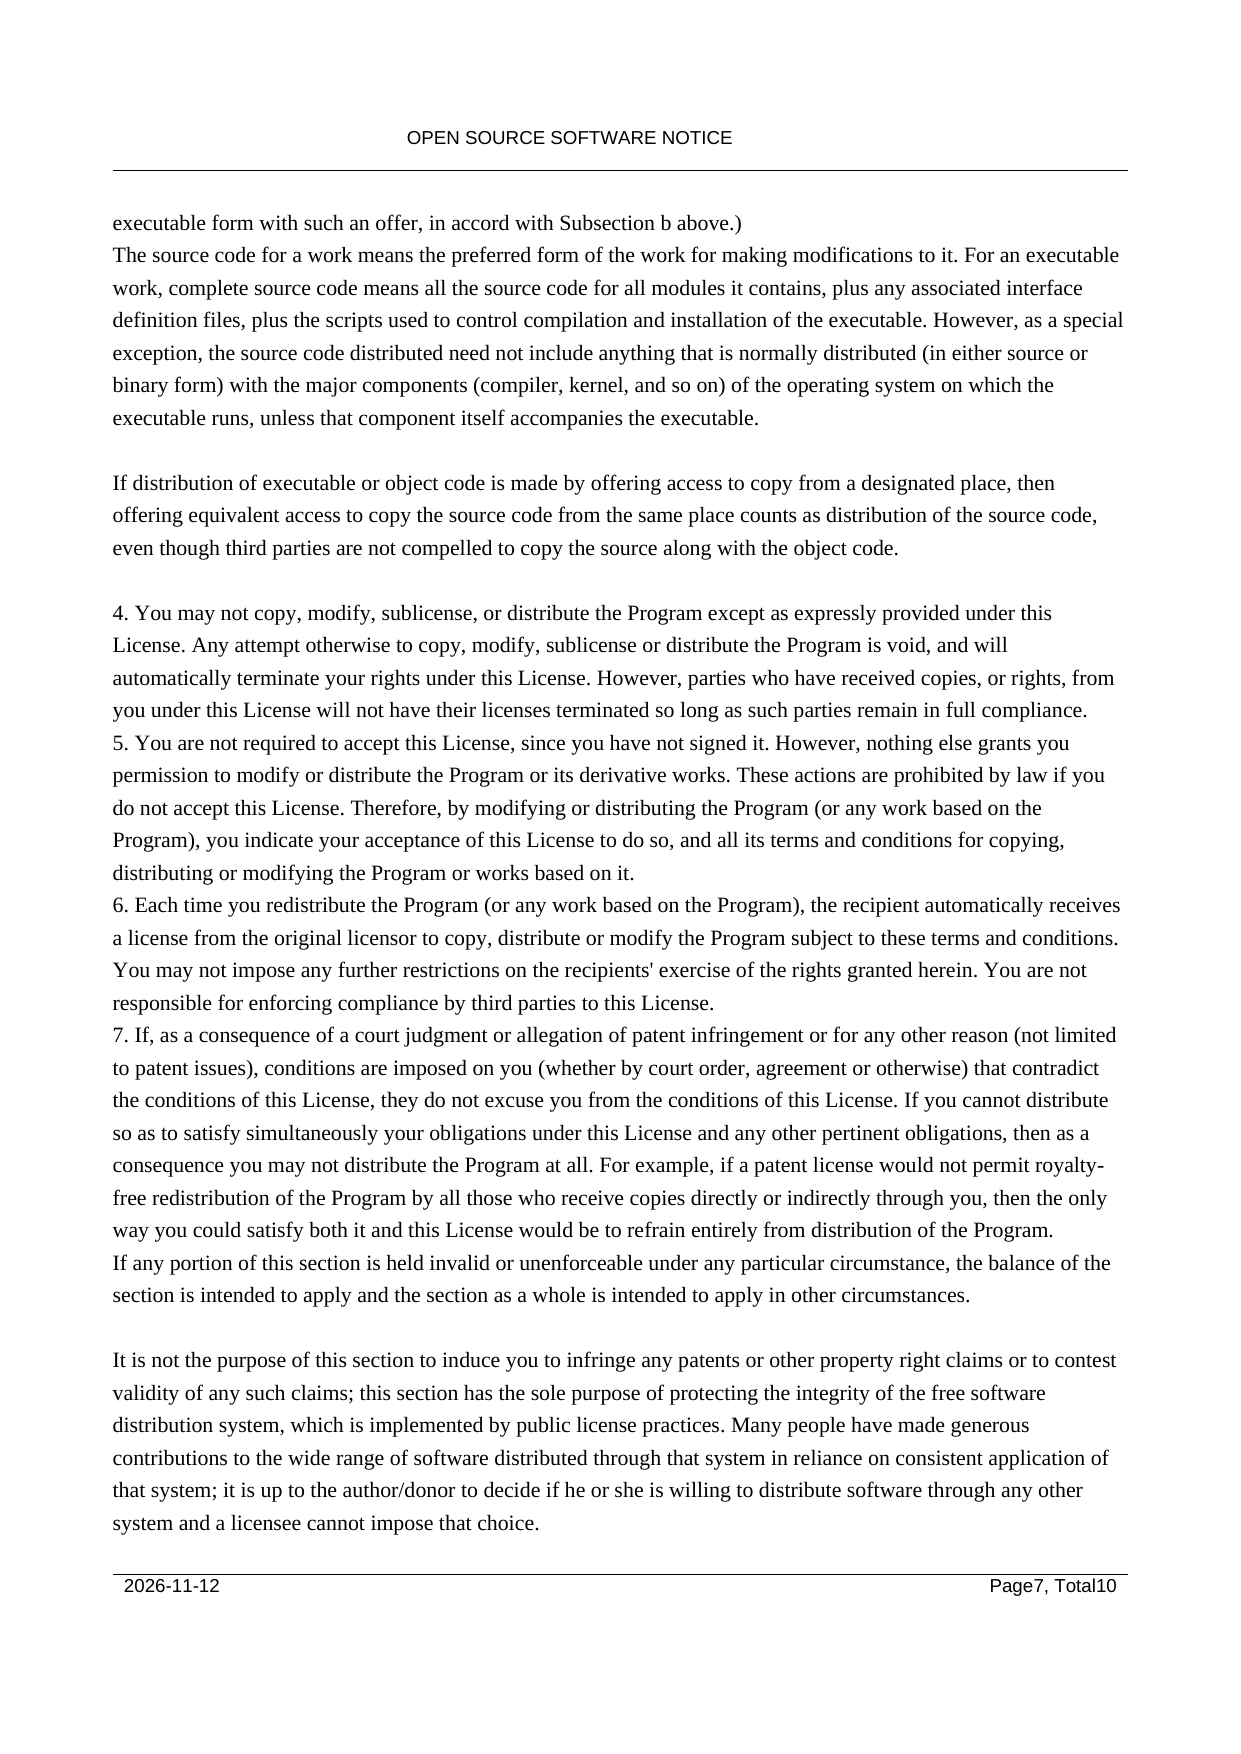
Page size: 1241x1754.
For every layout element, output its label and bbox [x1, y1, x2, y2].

text [112, 206, 1128, 1539]
